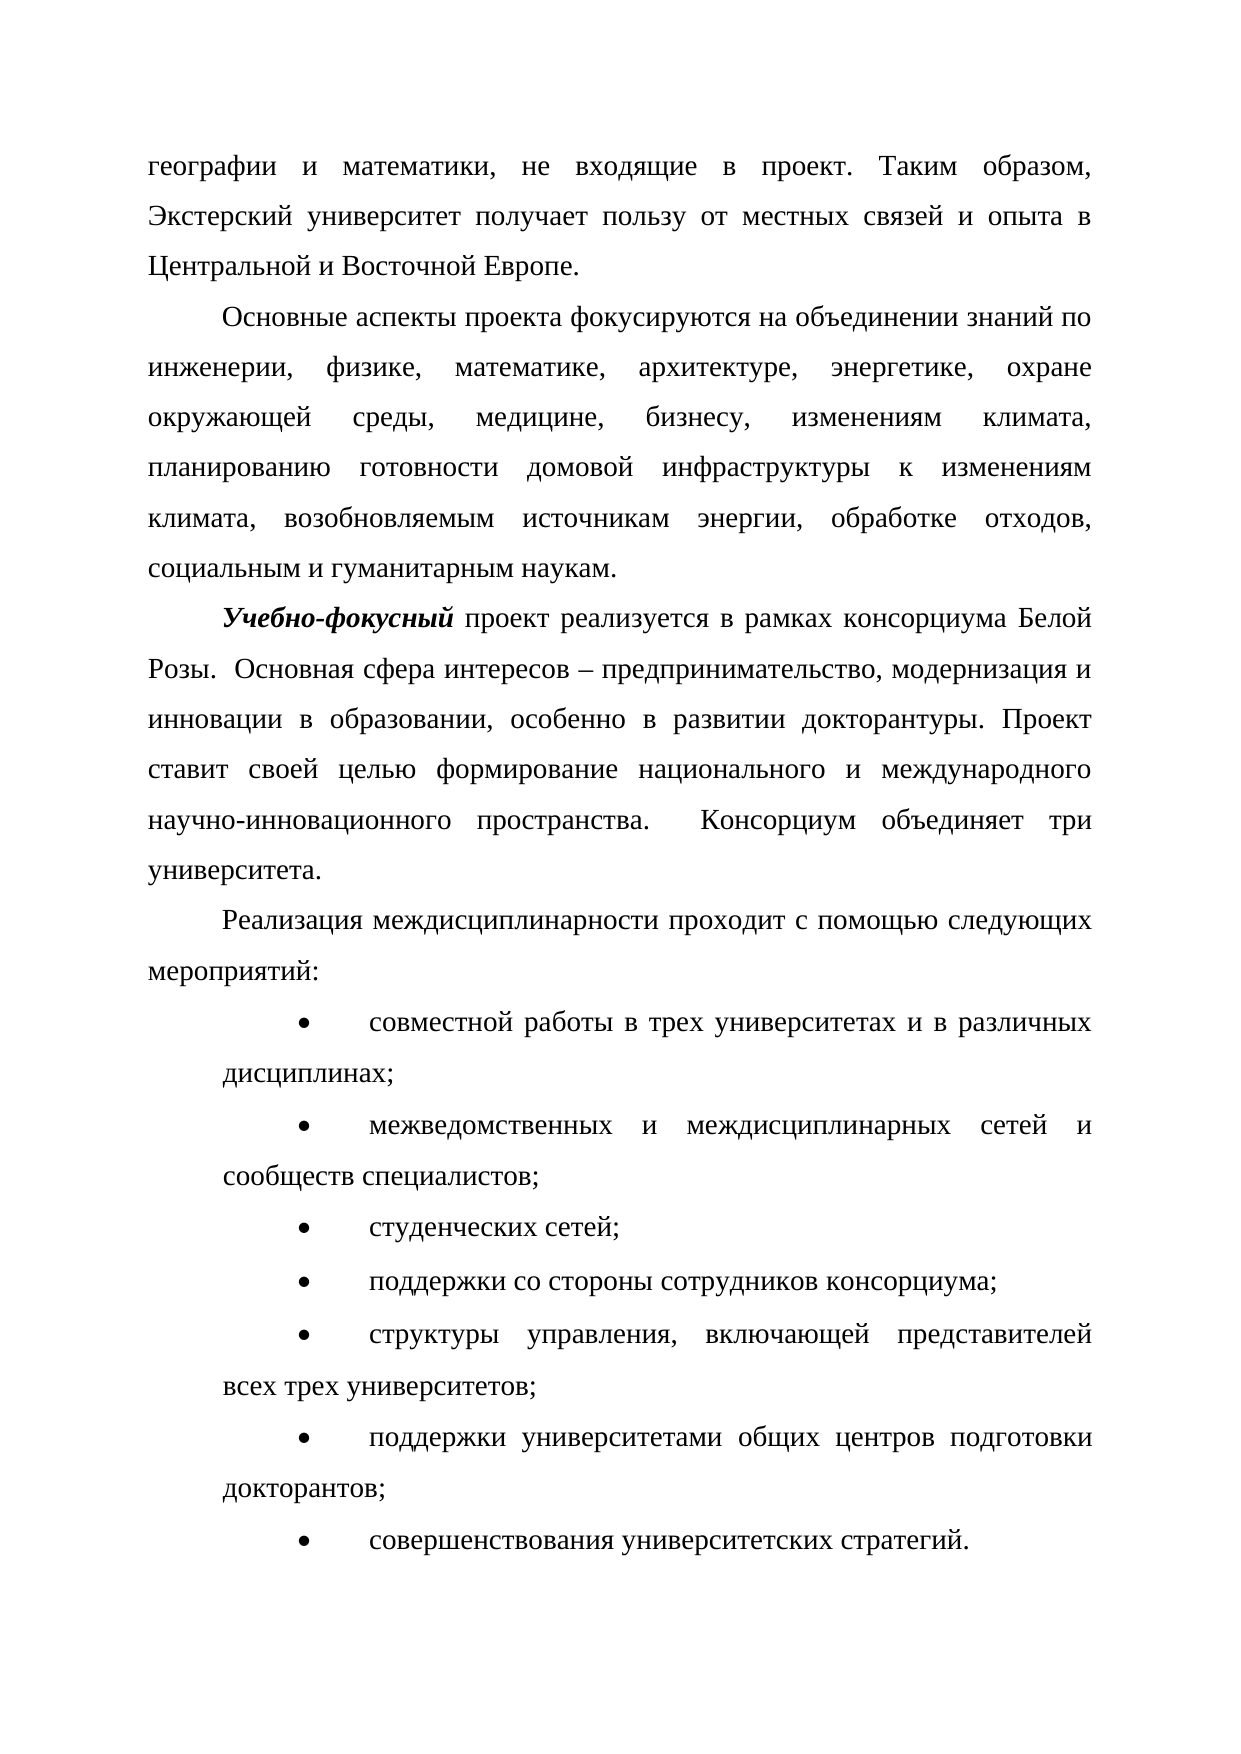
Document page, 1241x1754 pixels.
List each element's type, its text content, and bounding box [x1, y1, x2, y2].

list поддержки университетами общих центров подготовки докторантов; [223, 1418, 1092, 1504]
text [148, 148, 1092, 282]
list студенческих сетей; [223, 1208, 1092, 1244]
list межведомственных и междисциплинарных сетей и сообществ специалистов; [223, 1106, 1092, 1192]
text Реализация междисциплинарности проходит с помощью следующих мероприятий: [148, 902, 1092, 986]
text Основные аспекты проекта фокусируются на объединении знаний по инженерии, физике, математике, архитектуре, энергетике, охране окружающей среды, медицине, бизнесу, изменениям климата, планированию готовности домовой инфраструктуры к изменениям климата, возобновляемым источникам энергии, обработке отходов, социальным и гуманитарным наукам. [148, 299, 1092, 584]
text Учебно-фокусный проект реализуется в рамках консорциума Белой Розы. Основная сфера интересов – предпринимательство, модернизация и инновации в образовании, особенно в развитии докторантуры. Проект ставит своей целью формирование национального и международного научно-инновационного пространства. Консорциум объединяет три университета. [148, 601, 1092, 886]
list совершенствования университетских стратегий. [223, 1521, 1092, 1556]
list структуры управления, включающей представителей всех трех университетов; [223, 1315, 1092, 1401]
list поддержки со стороны сотрудников консорциума; [223, 1262, 1092, 1297]
list совместной работы в трех университетах и в различных дисциплинах; [223, 1003, 1092, 1089]
